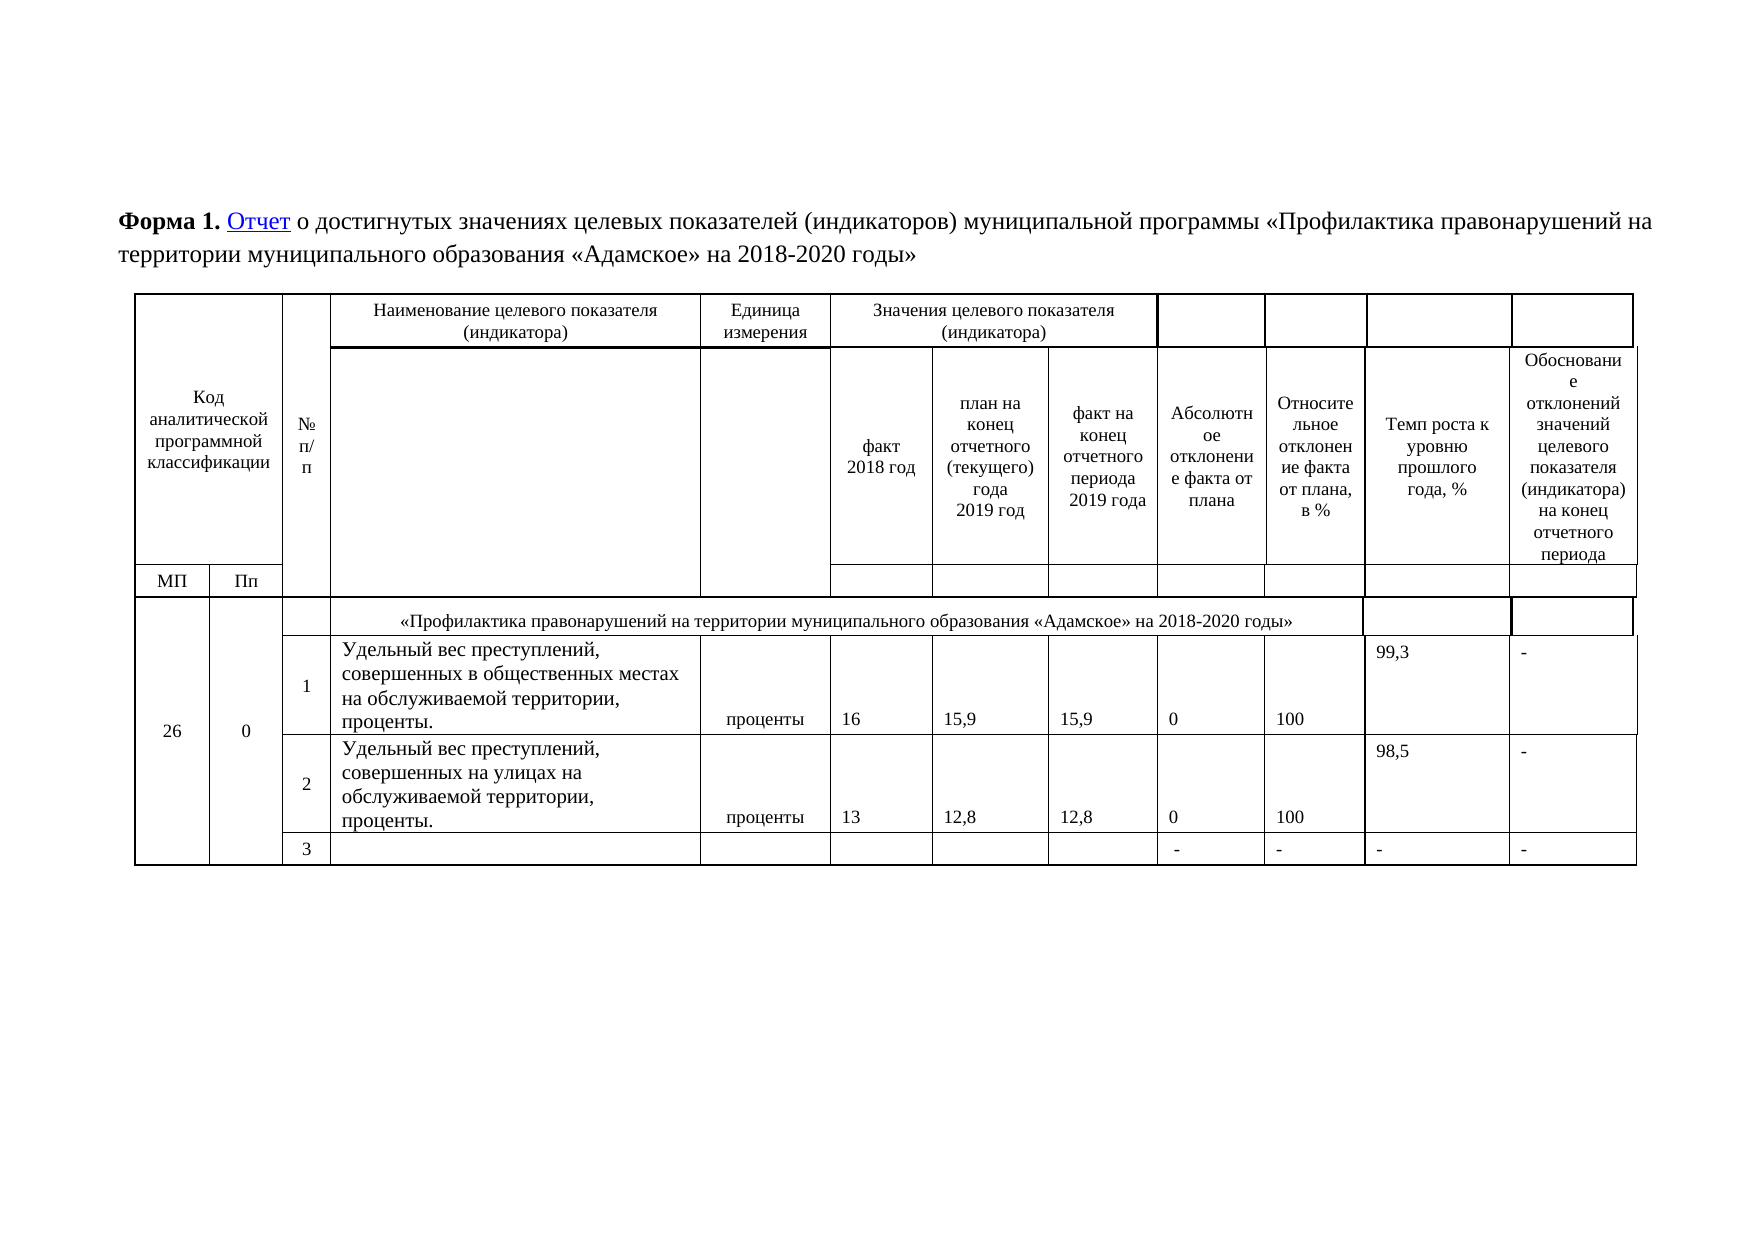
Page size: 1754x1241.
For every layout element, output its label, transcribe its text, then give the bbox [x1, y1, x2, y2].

table_cell Абсолютное отклонение факта от плана [1158, 348, 1266, 564]
table_cell Относительное отклонение факта от плана, в % [1267, 348, 1364, 564]
table_cell 12,8 [1049, 735, 1157, 832]
table_header Значения целевого показателя (индикатора) [831, 295, 1156, 346]
table_cell 26 [136, 598, 209, 864]
table_cell Темп роста к уровню прошлого года, % [1366, 348, 1509, 564]
table_cell Удельный вес преступлений, совершенных в общественных местах на обслуживаемой территории, проценты. [331, 636, 700, 733]
table_cell 0 [1158, 735, 1264, 832]
table_cell факт 2018 год [831, 348, 932, 564]
table_cell 100 [1265, 636, 1364, 733]
table_cell 0 [1158, 636, 1264, 733]
table_cell 16 [831, 636, 932, 733]
table_cell - [1510, 833, 1636, 864]
table_cell факт на конец отчетного периода 2019 года [1049, 348, 1157, 564]
table_cell [701, 349, 830, 596]
text Форма 1. Отчет о достигнутых значениях целевых показателей (индикаторов) муниципальной программы «Профилактика правонарушений на территории муниципального образования «Адамское» на 2018-2020 годы» [118, 206, 1654, 268]
table_cell [1364, 598, 1510, 635]
table_header Наименование целевого показателя (индикатора) [331, 295, 700, 346]
table_header [1513, 295, 1632, 346]
table_header [1368, 295, 1511, 346]
table_cell план на конец отчетного (текущего) года 2019 год [933, 348, 1048, 564]
table_cell 3 [283, 833, 330, 864]
table_cell [1513, 598, 1632, 635]
table_header [1266, 295, 1366, 346]
table_cell 15,9 [1049, 636, 1157, 733]
table_cell 13 [831, 735, 932, 832]
table_cell «Профилактика правонарушений на территории муниципального образования «Адамское» на 2018-2020 годы» [331, 598, 1362, 635]
table_cell [331, 833, 700, 864]
table_cell [1049, 565, 1157, 596]
table_cell 2 [283, 735, 330, 832]
table_header Код аналитической программной классификации [136, 295, 282, 564]
table_cell - [1510, 635, 1637, 733]
table_cell Удельный вес преступлений, совершенных на улицах на обслуживаемой территории, проценты. [331, 735, 700, 832]
table_cell - [1510, 735, 1636, 832]
table_cell проценты [701, 735, 830, 832]
table_cell [1158, 565, 1264, 596]
table_cell [831, 565, 932, 596]
table_cell проценты [701, 636, 830, 733]
table_cell [1366, 565, 1509, 596]
table_cell 100 [1265, 735, 1364, 832]
table_cell 15,9 [933, 636, 1048, 733]
table_cell [1049, 833, 1157, 864]
table_cell [933, 565, 1048, 596]
table_cell 0 [210, 598, 282, 864]
table_cell - [1158, 833, 1264, 864]
table_cell МП [136, 565, 209, 596]
table_cell Обоснование отклонений значений целевого показателя (индикатора) на конец отчетного периода [1510, 346, 1637, 564]
table_cell 1 [283, 636, 330, 733]
table_cell Пп [210, 565, 282, 596]
table_cell 12,8 [933, 735, 1048, 832]
table_cell [283, 598, 330, 635]
table_header Единица измерения [701, 295, 830, 346]
table_cell [701, 833, 830, 864]
table_header [1159, 295, 1264, 346]
table_cell [1510, 565, 1636, 596]
table_cell 99,3 [1366, 636, 1509, 733]
table_cell [831, 833, 932, 864]
table_cell [331, 349, 700, 596]
table_cell - [1366, 833, 1509, 864]
table_header № п/п [283, 295, 330, 596]
table_cell [933, 833, 1048, 864]
table_cell 98,5 [1366, 735, 1509, 832]
table_cell - [1265, 833, 1364, 864]
table_cell [1265, 565, 1364, 596]
